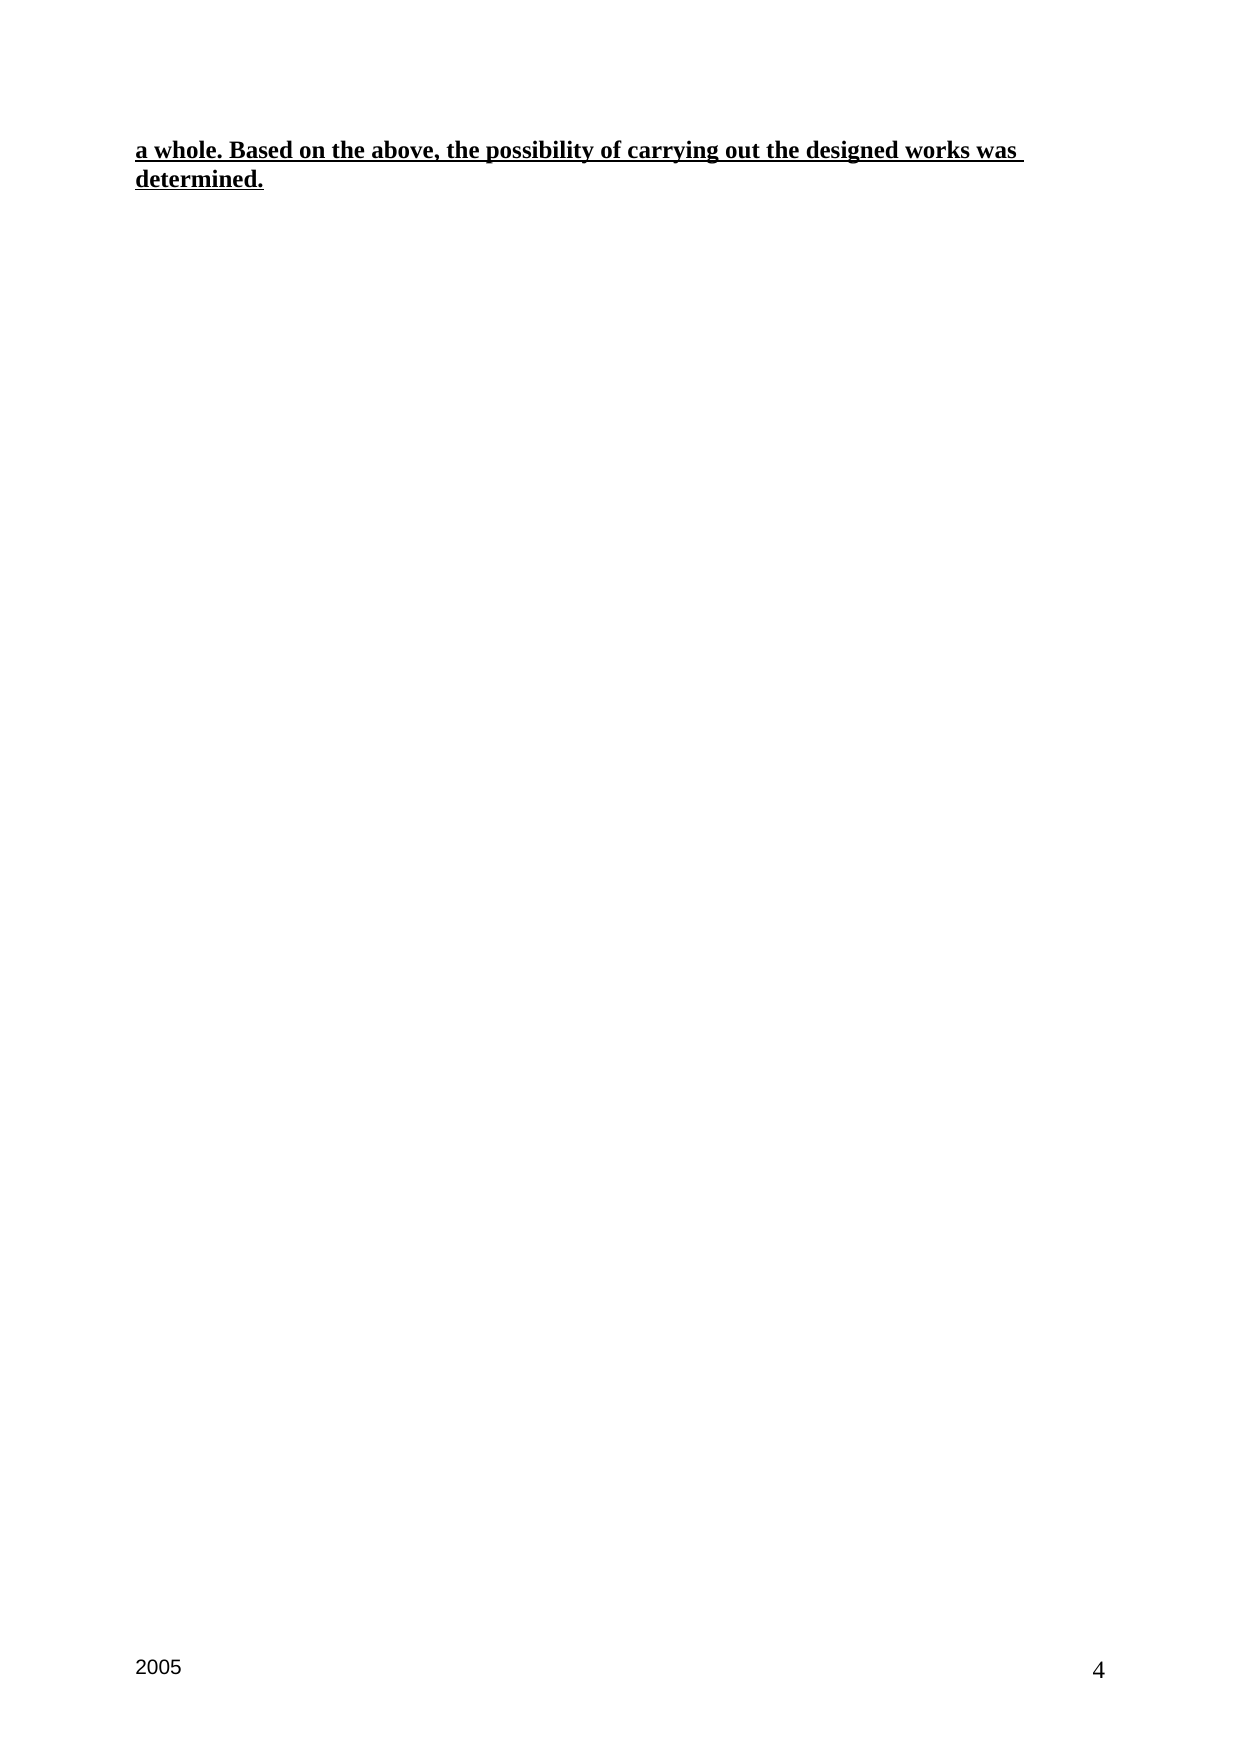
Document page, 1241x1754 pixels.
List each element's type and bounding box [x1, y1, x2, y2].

text [135, 135, 1105, 193]
